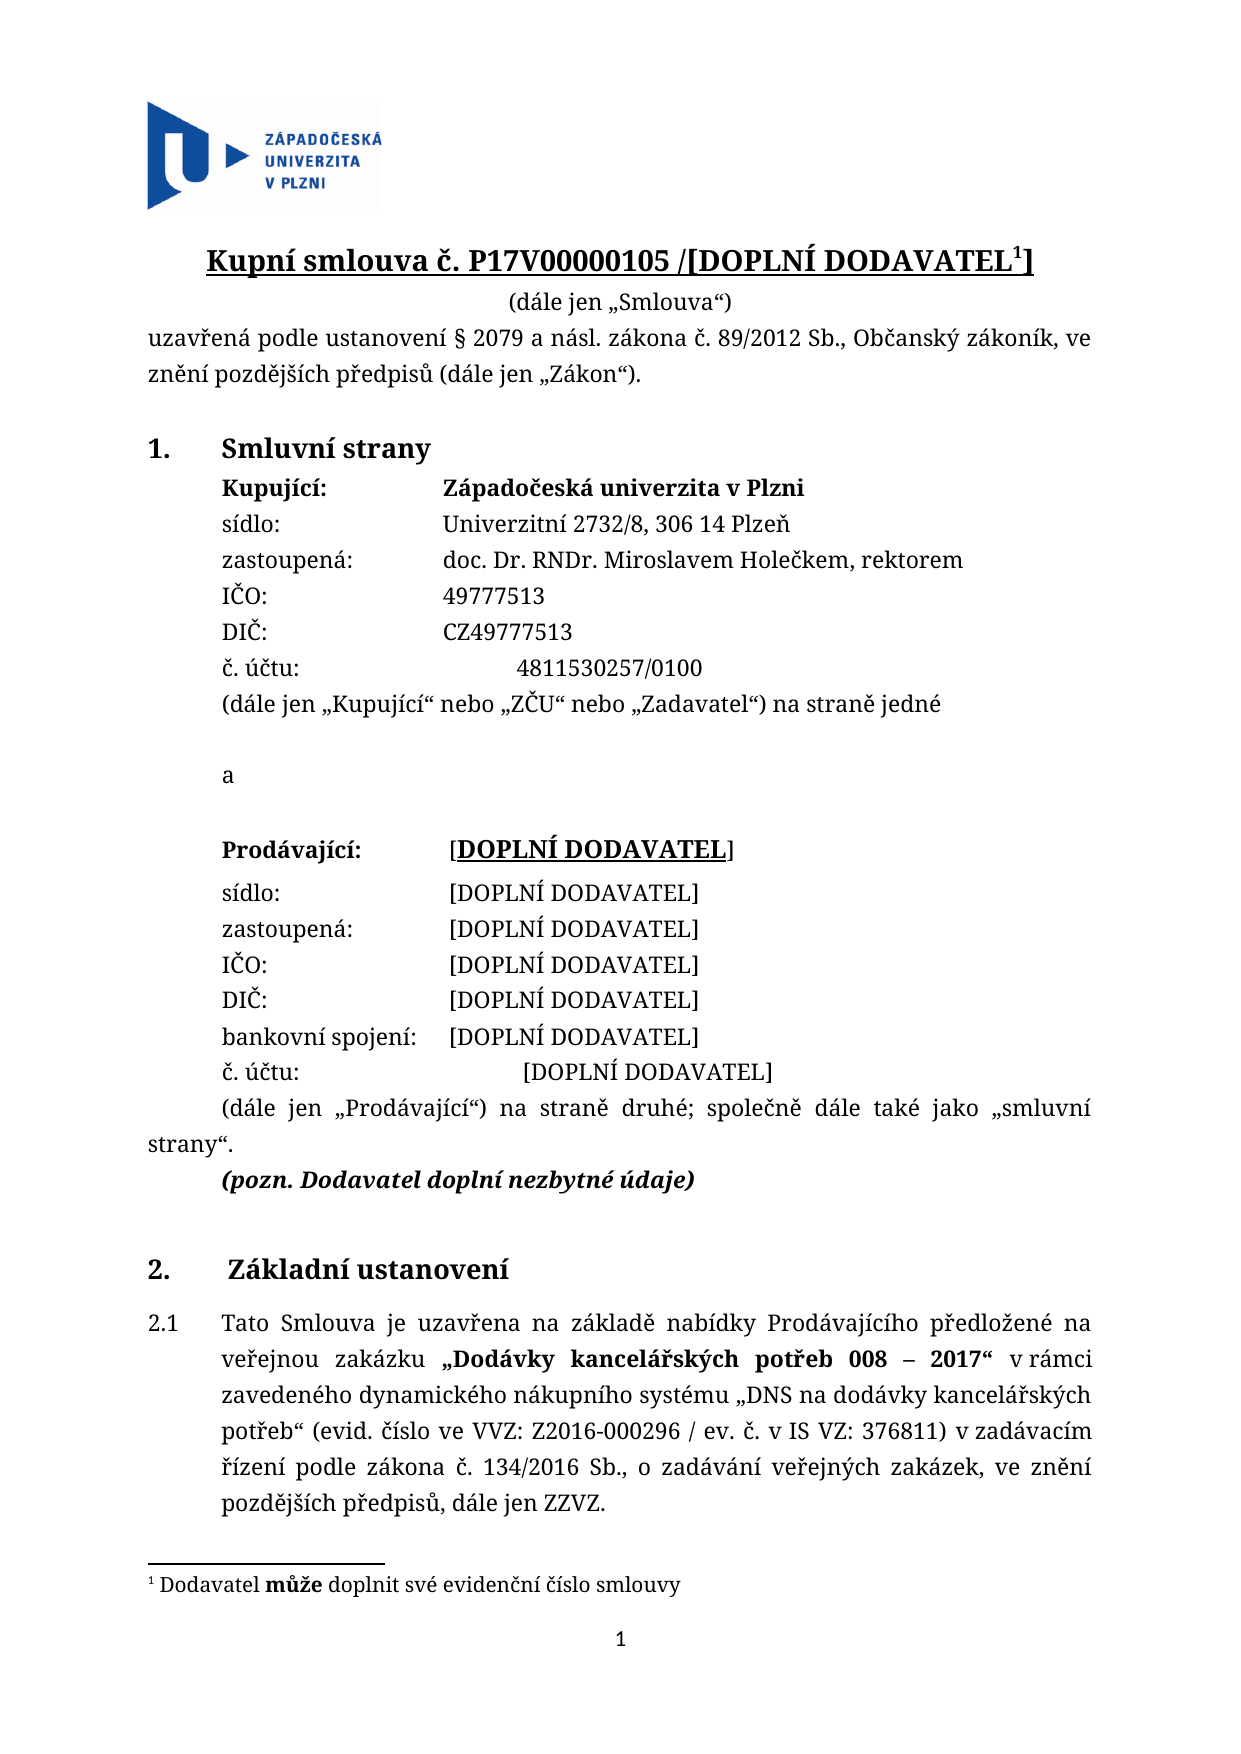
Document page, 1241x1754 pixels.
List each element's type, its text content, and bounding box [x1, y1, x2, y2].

text 1. Smluvní strany [148, 429, 1092, 466]
text Kupní smlouva č. P17V00000105 /[DOPLNÍ DODAVATEL] [148, 240, 1092, 280]
text (dále jen „Prodávající“) na straně druhé; společně dále také jako „smluvní strany“. [148, 1092, 1092, 1159]
text Kupující: Západočeská univerzita v Plzni [222, 472, 1092, 503]
text (dále jen „Kupující“ nebo „ZČU“ nebo „Zadavatel“) na straně jedné [222, 687, 1092, 719]
text zastoupená: [DOPLNÍ DODAVATEL] [222, 913, 1092, 944]
text sídlo: [DOPLNÍ DODAVATEL] [222, 877, 1092, 908]
text DIČ: CZ49777513 [222, 616, 1092, 647]
text (dále jen „Smlouva“) [148, 286, 1092, 317]
text Prodávající: [DOPLNÍ DODAVATEL] [148, 831, 1092, 865]
text uzavřená podle ustanovení § 2079 a násl. zákona č. 89/2012 Sb., Občanský zákoník, ve znění pozdějších předpisů (dále jen „Zákon“). [148, 322, 1092, 389]
text DIČ: [DOPLNÍ DODAVATEL] [222, 984, 1092, 1016]
text č. účtu: [DOPLNÍ DODAVATEL] [222, 1056, 1092, 1088]
text sídlo: Univerzitní 2732/8, 306 14 Plzeň [222, 508, 1092, 539]
text 2.1 Tato Smlouva je uzavřena na základě nabídky Prodávajícího předložené na veřejnou zakázku „Dodávky kancelářských potřeb 008 – 2017“ v rámci zavedeného dynamického nákupního systému „DNS na dodávky kancelářských potřeb“ (evid. číslo ve VVZ: Z2016-000296 / ev. č. v IS VZ: 376811) v zadávacím řízení podle zákona č. 134/2016 Sb., o zadávání veřejných zakázek, ve znění pozdějších předpisů, dále jen ZZVZ. [148, 1307, 1092, 1518]
picture [147, 101, 382, 210]
text bankovní spojení: [DOPLNÍ DODAVATEL] [148, 1020, 1092, 1052]
text 2. Základní ustanovení [148, 1250, 1092, 1287]
text (pozn. Dodavatel doplní nezbytné údaje) [148, 1164, 1092, 1195]
text č. účtu: 4811530257/0100 [222, 652, 1092, 683]
text a [222, 759, 1092, 791]
text IČO: [DOPLNÍ DODAVATEL] [222, 948, 1092, 980]
text zastoupená: doc. Dr. RNDr. Miroslavem Holečkem, rektorem [222, 544, 1092, 575]
text IČO: 49777513 [222, 580, 1092, 611]
